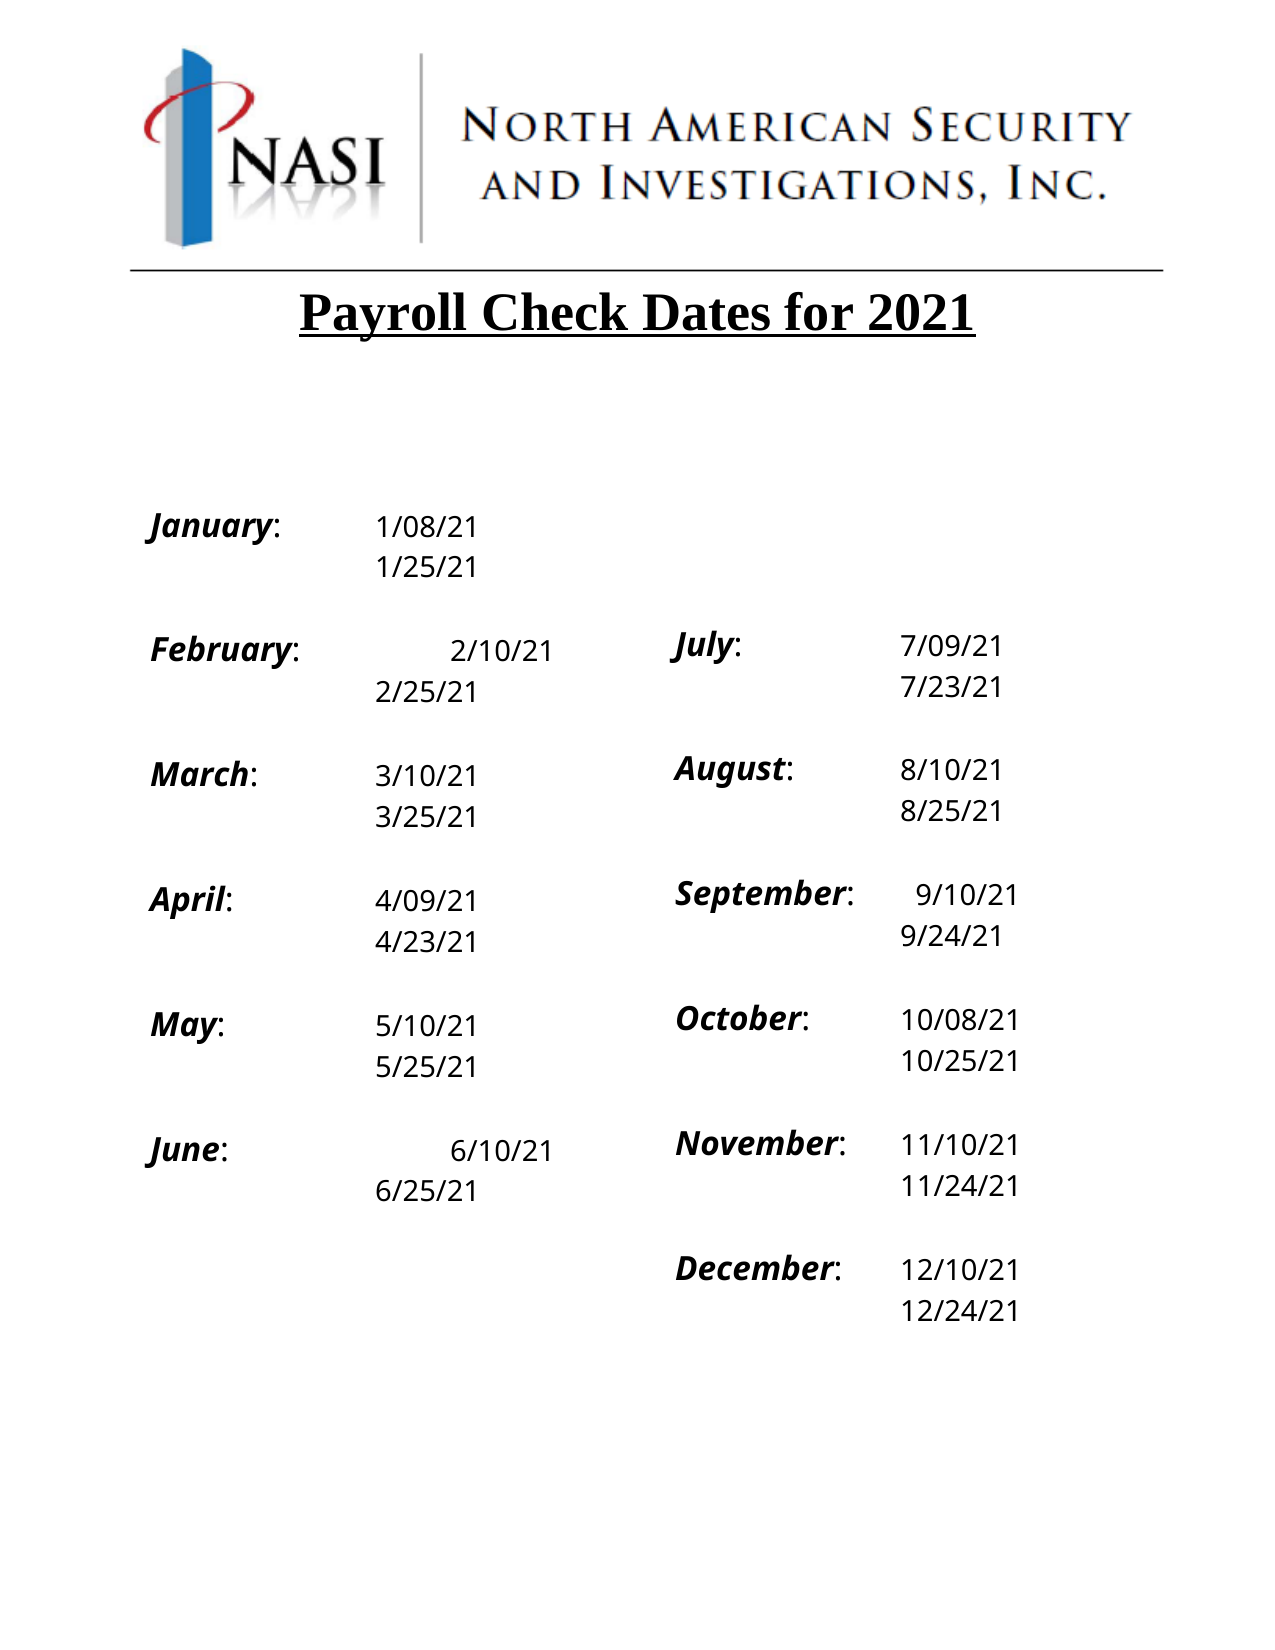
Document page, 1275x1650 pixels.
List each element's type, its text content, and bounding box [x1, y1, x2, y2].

text December: 12/10/21 [675, 1244, 1125, 1290]
text 8/25/21 [675, 791, 1125, 830]
text 12/24/21 [675, 1290, 1125, 1329]
picture [121, 41, 1175, 281]
text March: 3/10/21 [150, 751, 600, 796]
text 6/25/21 [150, 1171, 600, 1210]
text 3/25/21 [150, 796, 600, 836]
text September: 9/10/21 [675, 870, 1125, 915]
text June: 6/10/21 [150, 1125, 600, 1171]
text 5/25/21 [150, 1046, 600, 1086]
text April: 4/09/21 [150, 876, 600, 921]
text February: 2/10/21 [150, 626, 600, 672]
text 9/24/21 [675, 915, 1125, 955]
text 4/23/21 [150, 921, 600, 961]
text 11/24/21 [675, 1165, 1125, 1205]
text 7/23/21 [675, 666, 1125, 706]
text July: 7/09/21 [675, 620, 1125, 666]
text May: 5/10/21 [150, 1001, 600, 1046]
text Payroll Check Dates for 2021 [150, 281, 1125, 343]
text November: 11/10/21 [675, 1119, 1125, 1165]
text 10/25/21 [675, 1040, 1125, 1080]
text August: 8/10/21 [675, 745, 1125, 791]
text 2/25/21 [150, 672, 600, 711]
text 1/25/21 [150, 547, 600, 586]
text January: 1/08/21 [150, 501, 600, 547]
text October: 10/08/21 [675, 995, 1125, 1040]
